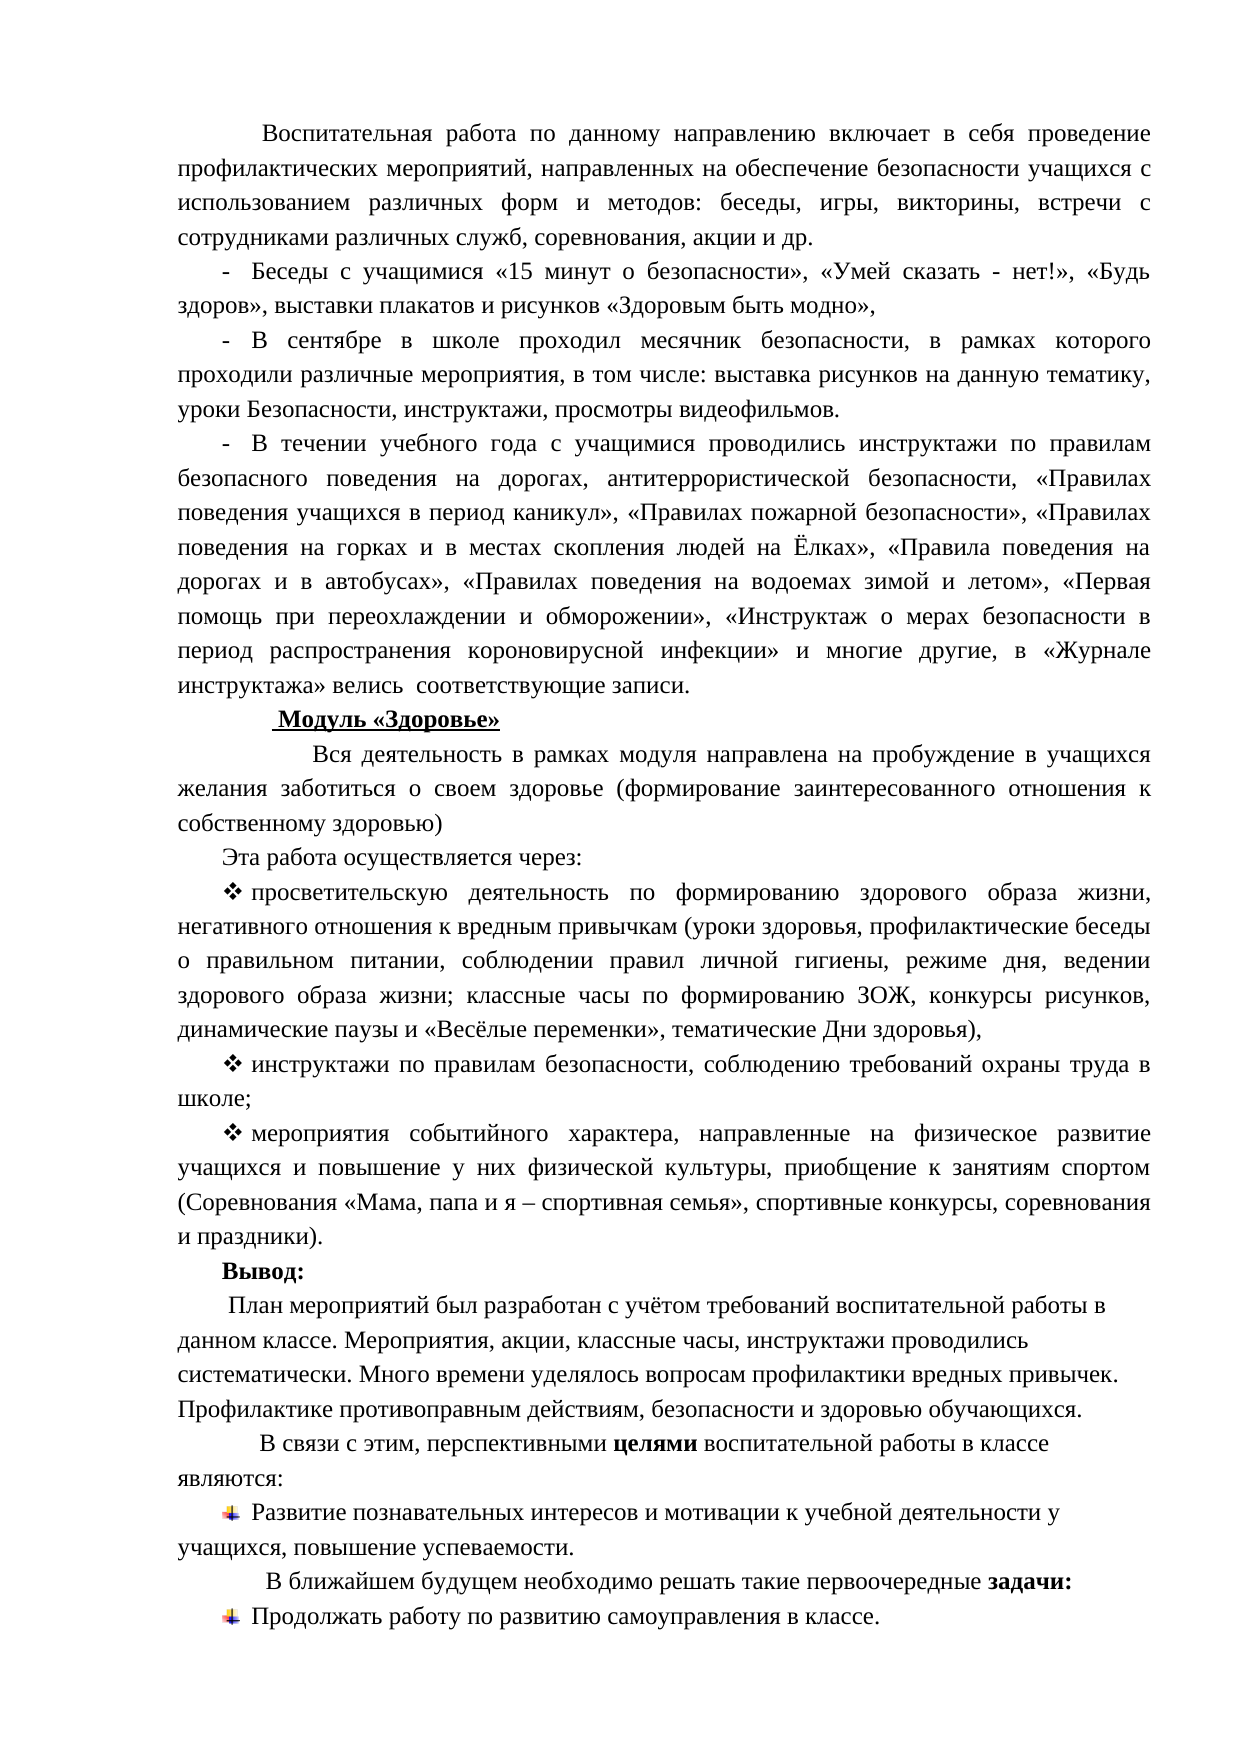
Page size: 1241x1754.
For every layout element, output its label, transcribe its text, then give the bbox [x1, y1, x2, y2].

text Эта работа осуществляется через: [177, 842, 1152, 871]
list мероприятия событийного характера, направленные на физическое развитие учащихся и повышение у них физической культуры, приобщение к занятиям спортом (Соревнования «Мама, папа и я – спортивная семья», спортивные конкурсы, соревнования и праздники). [177, 1118, 1152, 1250]
text Модуль «Здоровье» [177, 704, 1152, 733]
list Развитие познавательных интересов и мотивации к учебной деятельности у учащихся, повышение успеваемости. [177, 1497, 1152, 1561]
text Вывод: [177, 1256, 1152, 1285]
text В связи с этим, перспективными целями воспитательной работы в классе являются: [177, 1428, 1152, 1492]
text В ближайшем будущем необходимо решать такие первоочередные задачи: [215, 1566, 1152, 1595]
list Продолжать работу по развитию самоуправления в классе. [177, 1601, 1152, 1629]
text - В сентябре в школе проходил месячник безопасности, в рамках которого проходили различные мероприятия, в том числе: выставка рисунков на данную тематику, уроки Безопасности, инструктажи, просмотры видеофильмов. [177, 325, 1152, 423]
text - В течении учебного года с учащимися проводились инструктажи по правилам безопасного поведения на дорогах, антитеррористической безопасности, «Правилах поведения учащихся в период каникул», «Правилах пожарной безопасности», «Правилах поведения на горках и в местах скопления людей на Ёлках», «Правила поведения на дорогах и в автобусах», «Правилах поведения на водоемах зимой и летом», «Первая помощь при переохлаждении и обморожении», «Инструктаж о мерах безопасности в период распространения короновирусной инфекции» и многие другие, в «Журнале инструктажа» велись соответствующие записи. [177, 428, 1152, 698]
list просветительскую деятельность по формированию здорового образа жизни, негативного отношения к вредным привычкам (уроки здоровья, профилактические беседы о правильном питании, соблюдении правил личной гигиены, режиме дня, ведении здорового образа жизни; классные часы по формированию ЗОЖ, конкурсы рисунков, динамические паузы и «Весёлые переменки», тематические Дни здоровья), [177, 877, 1152, 1043]
text Воспитательная работа по данному направлению включает в себя проведение профилактических мероприятий, направленных на обеспечение безопасности учащихся с использованием различных форм и методов: беседы, игры, викторины, встречи с сотрудниками различных служб, соревнования, акции и др. [177, 118, 1152, 250]
text - Беседы с учащимися «15 минут о безопасности», «Умей сказать - нет!», «Будь здоров», выставки плакатов и рисунков «Здоровым быть модно», [177, 256, 1152, 319]
list инструктажи по правилам безопасности, соблюдению требований охраны труда в школе; [177, 1049, 1152, 1112]
picture [222, 1504, 240, 1521]
text План мероприятий был разработан с учётом требований воспитательной работы в данном классе. Мероприятия, акции, классные часы, инструктажи проводились систематически. Много времени уделялось вопросам профилактики вредных привычек. Профилактике противоправным действиям, безопасности и здоровью обучающихся. [177, 1290, 1152, 1423]
text Вся деятельность в рамках модуля направлена на пробуждение в учащихся желания заботиться о своем здоровье (формирование заинтересованного отношения к собственному здоровью) [177, 739, 1152, 836]
picture [222, 1607, 240, 1625]
